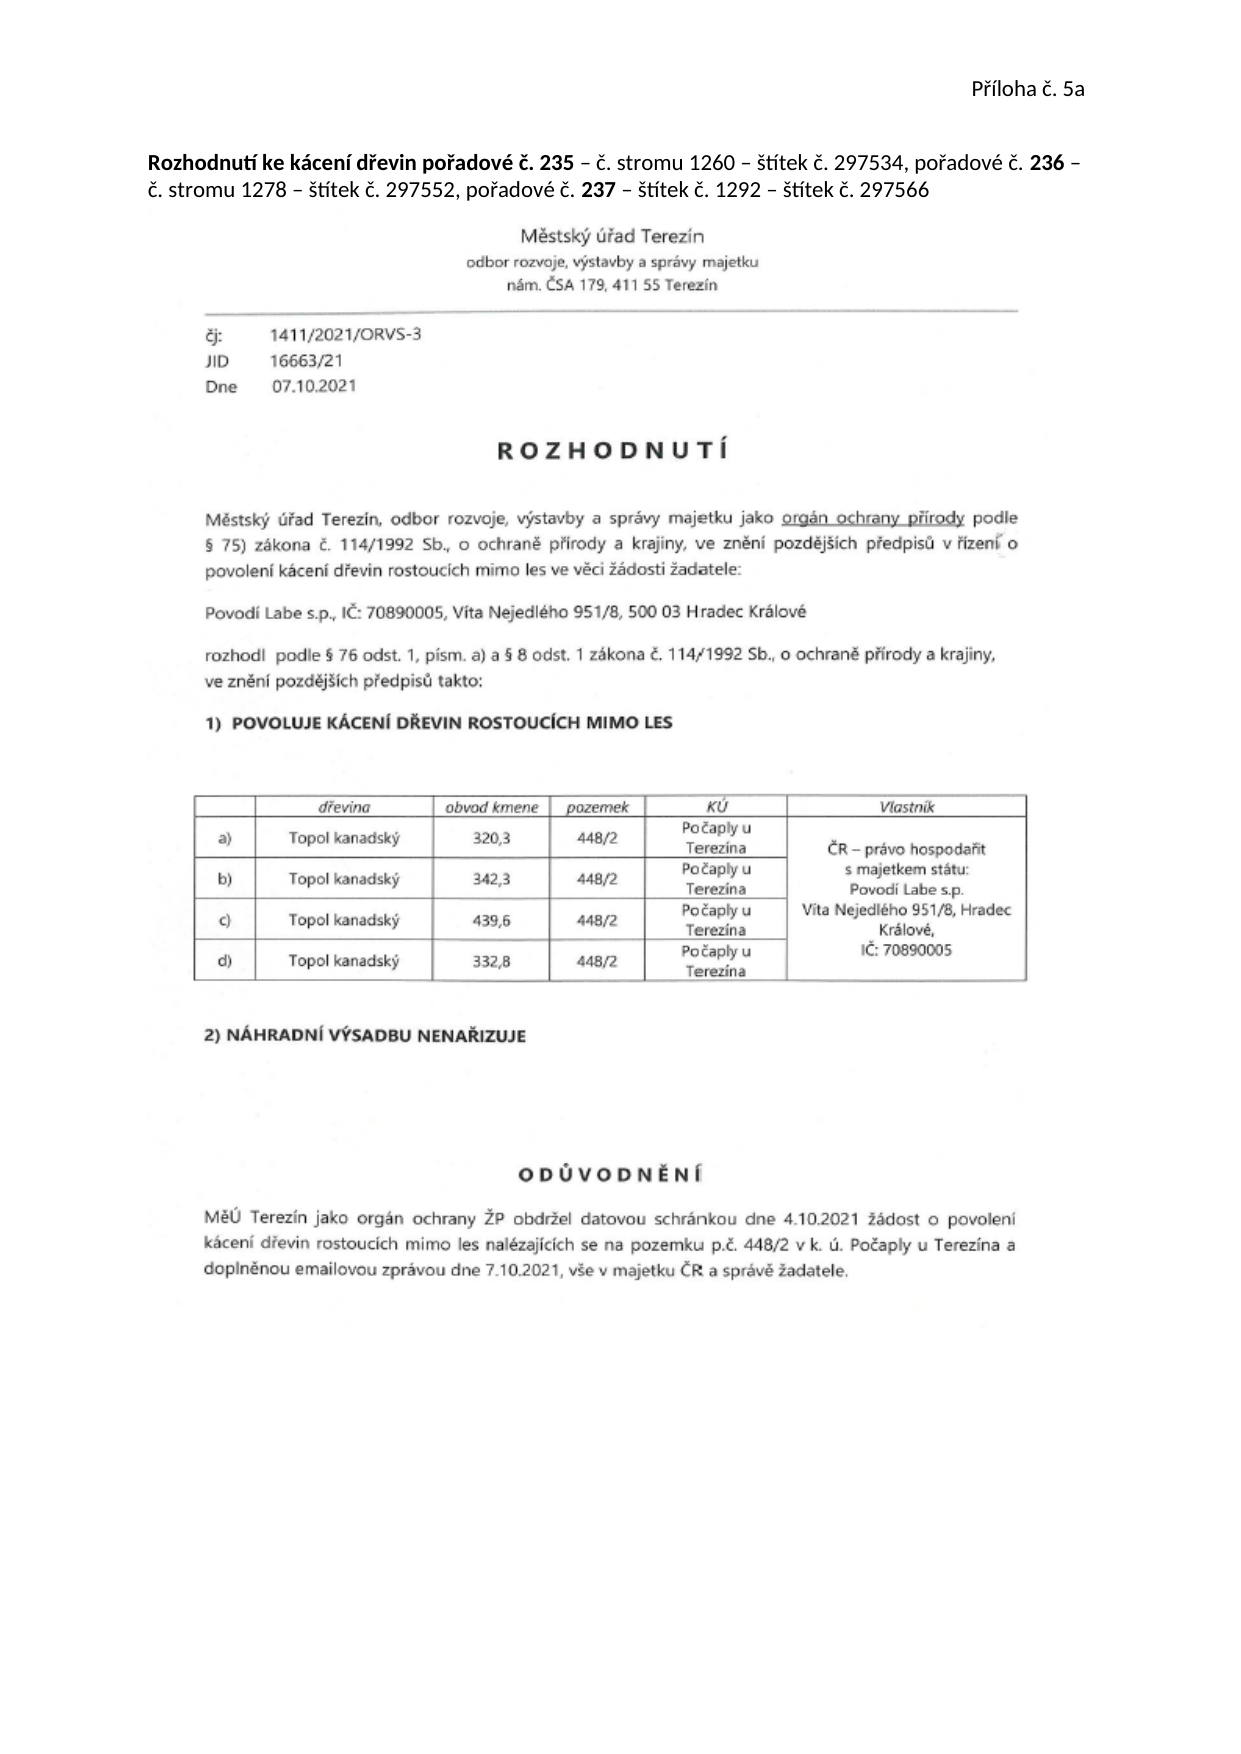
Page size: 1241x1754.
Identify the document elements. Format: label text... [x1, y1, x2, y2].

picture [147, 203, 1065, 1343]
